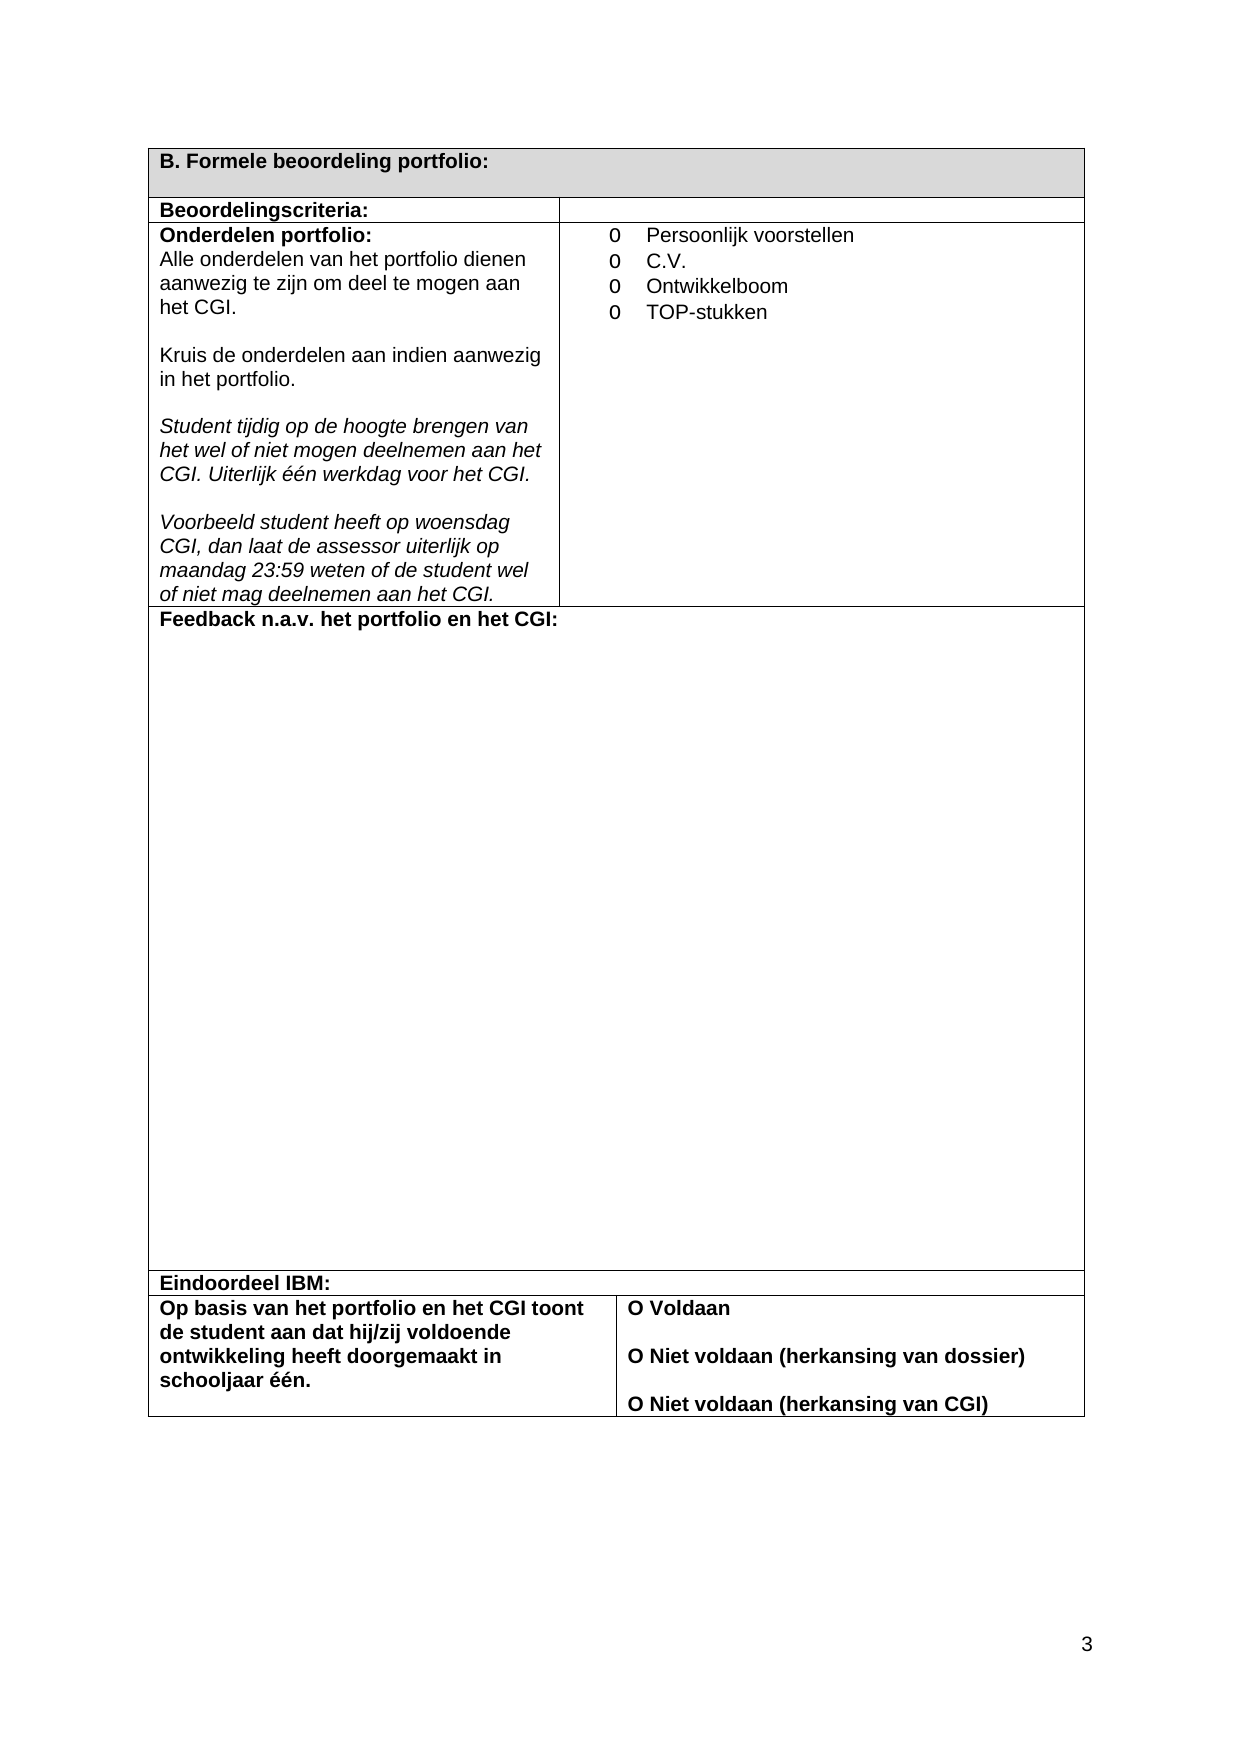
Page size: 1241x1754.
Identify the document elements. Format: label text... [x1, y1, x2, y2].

table_cell [560, 198, 1084, 222]
table_cell Persoonlijk voorstellen C.V. Ontwikkelboom TOP-stukken [560, 223, 1084, 606]
table_cell Eindoordeel IBM: [149, 1271, 1084, 1295]
table_cell Feedback n.a.v. het portfolio en het CGI: [149, 607, 1084, 1270]
table_cell Onderdelen portfolio: Alle onderdelen van het portfolio dienen aanwezig te zijn om deel te mogen aan het CGI. Kruis de onderdelen aan indien aanwezig in het portfolio. Student tijdig op de hoogte brengen van het wel of niet mogen deelnemen aan het CGI. Uiterlijk één werkdag voor het CGI. Voorbeeld student heeft op woensdag CGI, dan laat de assessor uiterlijk op maandag 23:59 weten of de student wel of niet mag deelnemen aan het CGI. [149, 223, 559, 606]
table_cell Beoordelingscriteria: [149, 198, 559, 222]
table_cell O Voldaan O Niet voldaan (herkansing van dossier) O Niet voldaan (herkansing van CGI) [617, 1296, 1084, 1416]
table_header B. Formele beoordeling portfolio: [149, 149, 1084, 197]
table_cell Op basis van het portfolio en het CGI toont de student aan dat hij/zij voldoende ontwikkeling heeft doorgemaakt in schooljaar één. [149, 1296, 616, 1416]
